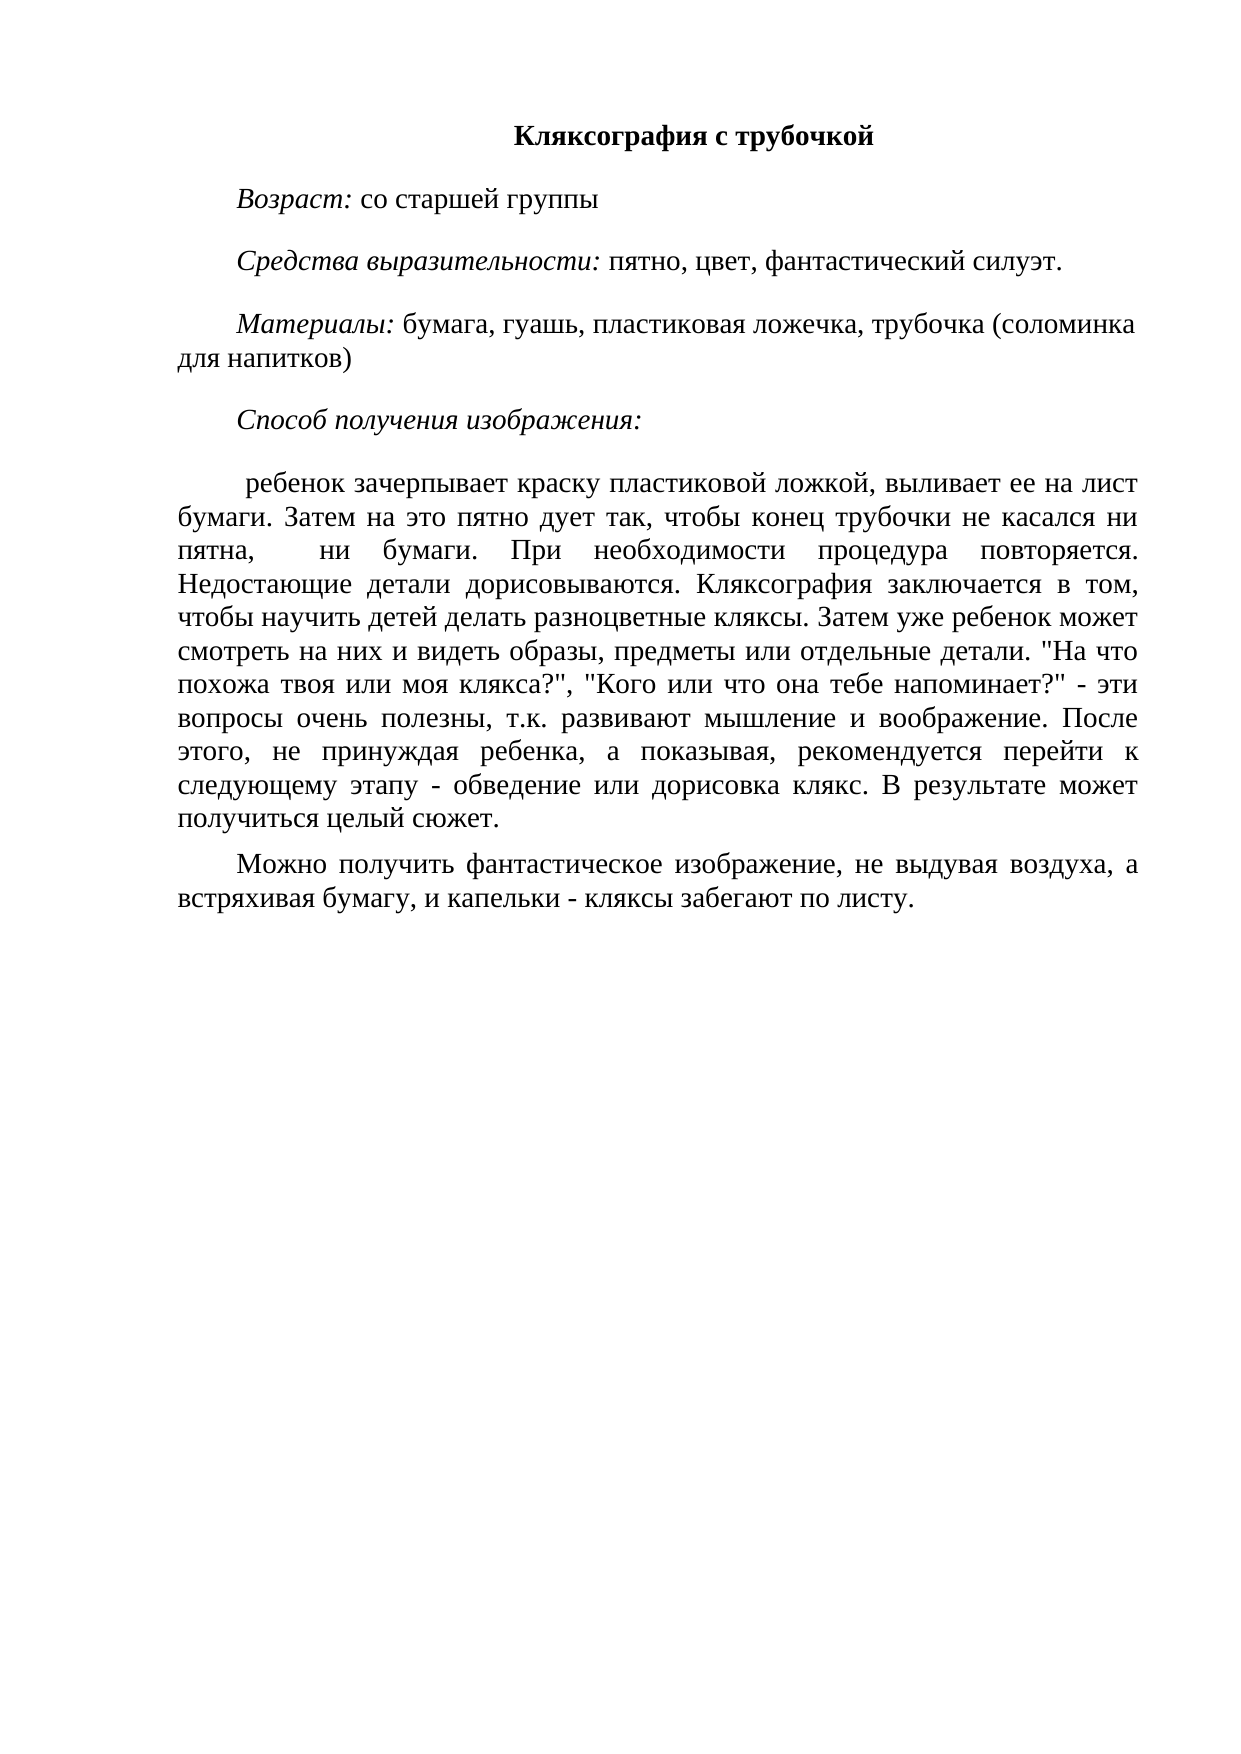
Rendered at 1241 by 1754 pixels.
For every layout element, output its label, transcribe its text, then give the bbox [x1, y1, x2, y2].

text Возраст: со старшей группы [177, 181, 1152, 214]
text ребенок зачерпывает краску пластиковой ложкой, выливает ее на лист бумаги. Затем на это пятно дует так, чтобы конец трубочки не касался ни пятна, ни бумаги. При необходимости процедура повторяется. Недостающие детали дорисовываются. Кляксография заключается в том, чтобы научить детей делать разноцветные кляксы. Затем уже ребенок может смотреть на них и видеть образы, предметы или отдельные детали. "На что похожа твоя или моя клякса?", "Кого или что она тебе напоминает?" - эти вопросы очень полезны, т.к. развивают мышление и воображение. После этого, не принуждая ребенка, а показывая, рекомендуется перейти к следующему этапу - обведение или дорисовка клякс. В результате может получиться целый сюжет. [177, 465, 1139, 834]
text Кляксография с трубочкой [177, 118, 1152, 152]
text Средства выразительности: пятно, цвет, фантастический силуэт. [177, 243, 1152, 277]
text Способ получения изображения: [177, 402, 1152, 436]
text Можно получить фантастическое изображение, не выдувая воздуха, а встряхивая бумагу, и капельки - кляксы забегают по листу. [177, 847, 1139, 914]
text Материалы: бумага, гуашь, пластиковая ложечка, трубочка (соломинка для напитков) [177, 306, 1152, 373]
